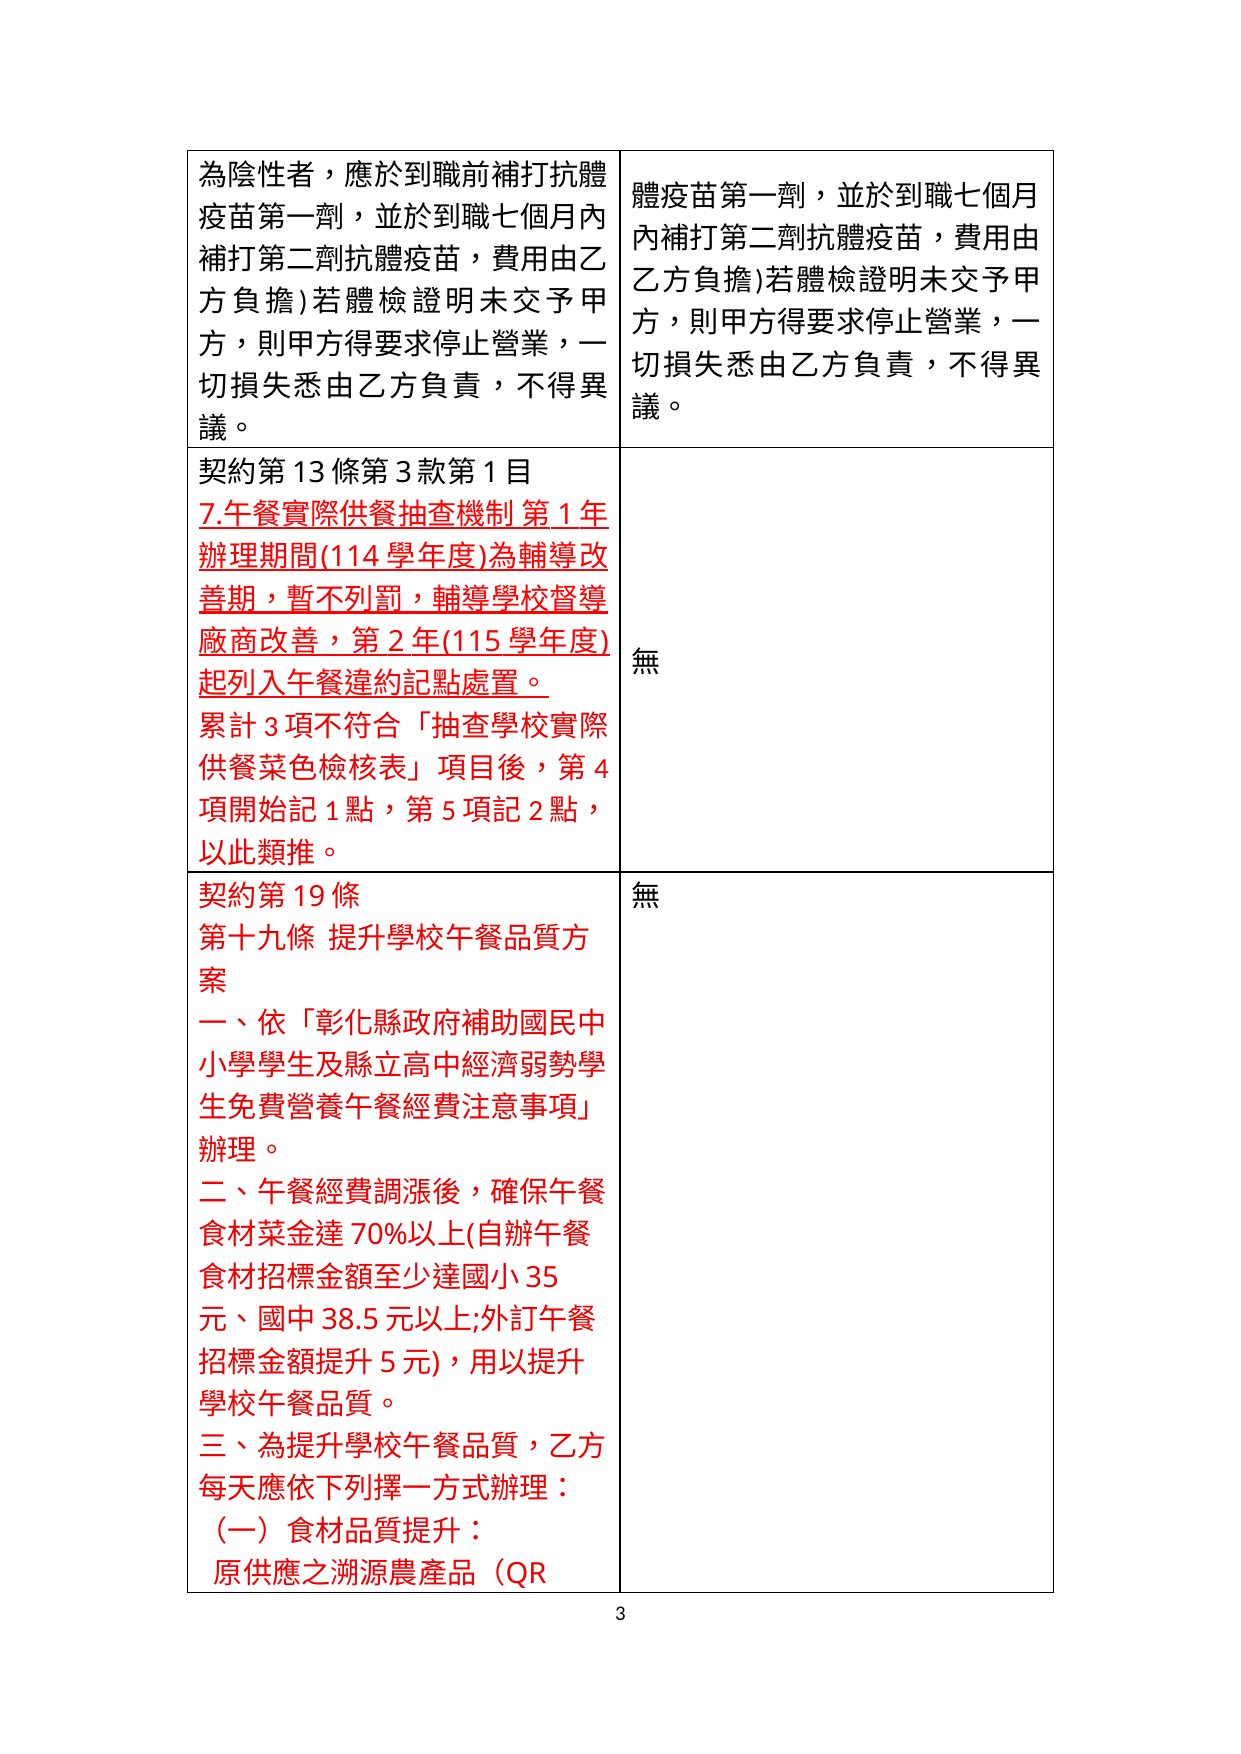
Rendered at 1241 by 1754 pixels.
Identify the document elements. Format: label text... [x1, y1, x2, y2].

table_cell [621, 151, 1053, 447]
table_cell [188, 873, 619, 1592]
table_cell 無 [621, 448, 1053, 871]
table_cell 契約第13條第3款第1目 7.午餐實際供餐抽查機制 第1年辦理期間(114學年度)為輔導改善期，暫不列罰，輔導學校督導廠商改善，第2年(115學年度)起列入午餐違約記點處置。 累計3項不符合「抽查學校實際供餐菜色檢核表」項目後，第4項開始記1點，第5項記2點，以此類推。 [188, 448, 619, 871]
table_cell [188, 151, 619, 447]
table_cell 無 [621, 873, 1053, 1592]
